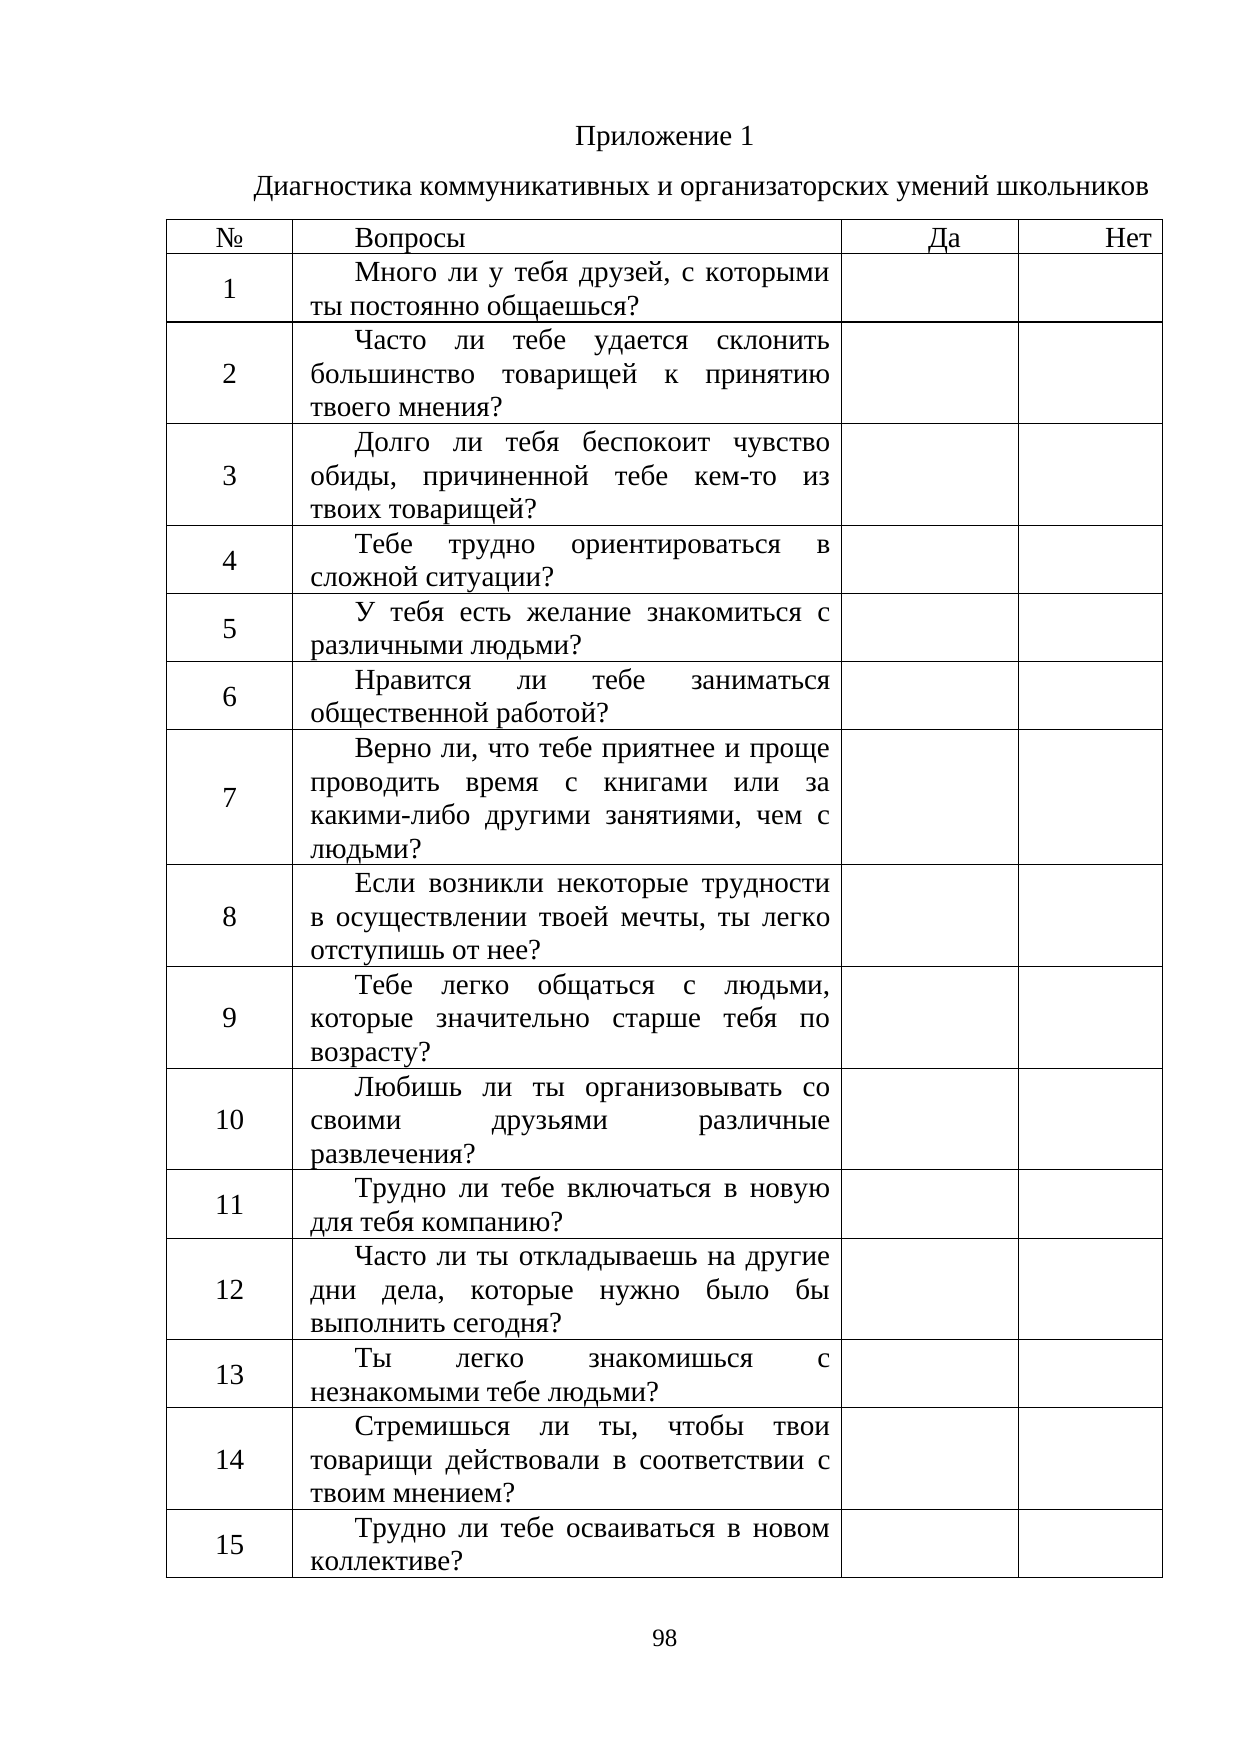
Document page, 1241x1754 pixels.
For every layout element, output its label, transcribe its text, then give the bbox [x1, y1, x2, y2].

table_cell Верно ли, что тебе приятнее и проще проводить время с книгами или за какими-либо другими занятиями, чем с людьми? [293, 730, 841, 864]
table_cell Часто ли ты откладываешь на другие дни дела, которые нужно было бы выполнить сегодня? [293, 1239, 841, 1339]
table_cell [842, 730, 1018, 864]
table_cell Много ли у тебя друзей, с которыми ты постоянно общаешься? [293, 254, 841, 321]
table_cell [842, 424, 1018, 525]
table_cell [1019, 730, 1162, 864]
table_cell [842, 323, 1018, 423]
table_header Да [842, 220, 1018, 253]
table_cell Если возникли некоторые трудности в осуществлении твоей мечты, ты легко отступишь от нее? [293, 865, 841, 966]
table_cell [842, 865, 1018, 966]
table_cell [842, 594, 1018, 661]
table_cell [842, 1340, 1018, 1407]
table_cell [1019, 1239, 1162, 1339]
table_cell [842, 1510, 1018, 1577]
table_cell Нравится ли тебе заниматься общественной работой? [293, 662, 841, 729]
table_header Вопросы [293, 220, 841, 253]
table_cell [1019, 1069, 1162, 1169]
table_cell Трудно ли тебе включаться в новую для тебя компанию? [293, 1170, 841, 1237]
table_cell 2 [167, 323, 292, 423]
table_cell [842, 526, 1018, 593]
table_cell Ты легко знакомишься с незнакомыми тебе людьми? [293, 1340, 841, 1407]
table_header Нет [1019, 220, 1162, 253]
table_cell Любишь ли ты организовывать со своими друзьями различные развлечения? [293, 1069, 841, 1169]
table_cell 15 [167, 1510, 292, 1577]
table_cell Трудно ли тебе осваиваться в новом коллективе? [293, 1510, 841, 1577]
text Приложение 1 [177, 118, 1152, 152]
table_cell Долго ли тебя беспокоит чувство обиды, причиненной тебе кем-то из твоих товарищей? [293, 424, 841, 525]
table_cell [1019, 1408, 1162, 1509]
table_cell 7 [167, 730, 292, 864]
text Диагностика коммуникативных и организаторских умений школьников [177, 168, 1152, 202]
table_cell [1019, 254, 1162, 321]
table_cell Стремишься ли ты, чтобы твои товарищи действовали в соответствии с твоим мнением? [293, 1408, 841, 1509]
table_cell 12 [167, 1239, 292, 1339]
table_cell [1019, 662, 1162, 729]
table_cell [842, 1069, 1018, 1169]
table_cell У тебя есть желание знакомиться с различными людьми? [293, 594, 841, 661]
table_cell 9 [167, 967, 292, 1068]
table_cell 3 [167, 424, 292, 525]
table_cell 6 [167, 662, 292, 729]
table_cell 11 [167, 1170, 292, 1237]
table_cell 10 [167, 1069, 292, 1169]
table_cell [842, 1170, 1018, 1237]
table_cell [842, 1408, 1018, 1509]
table_cell [842, 967, 1018, 1068]
table_cell 8 [167, 865, 292, 966]
table_cell [842, 254, 1018, 321]
table_cell [1019, 865, 1162, 966]
table_cell 5 [167, 594, 292, 661]
table_cell [1019, 1510, 1162, 1577]
table_cell [1019, 323, 1162, 423]
table_cell Тебе трудно ориентироваться в сложной ситуации? [293, 526, 841, 593]
table_cell [1019, 1340, 1162, 1407]
table_cell 14 [167, 1408, 292, 1509]
table_cell Часто ли тебе удается склонить большинство товарищей к принятию твоего мнения? [293, 323, 841, 423]
table_cell [842, 1239, 1018, 1339]
table_cell [1019, 967, 1162, 1068]
table_cell 4 [167, 526, 292, 593]
table_cell [1019, 424, 1162, 525]
table_cell [1019, 1170, 1162, 1237]
table_cell 13 [167, 1340, 292, 1407]
table_cell 1 [167, 254, 292, 321]
table_cell [1019, 594, 1162, 661]
table_cell [1019, 526, 1162, 593]
table_header № [167, 220, 292, 253]
table_cell [842, 662, 1018, 729]
table_cell Тебе легко общаться с людьми, которые значительно старше тебя по возрасту? [293, 967, 841, 1068]
